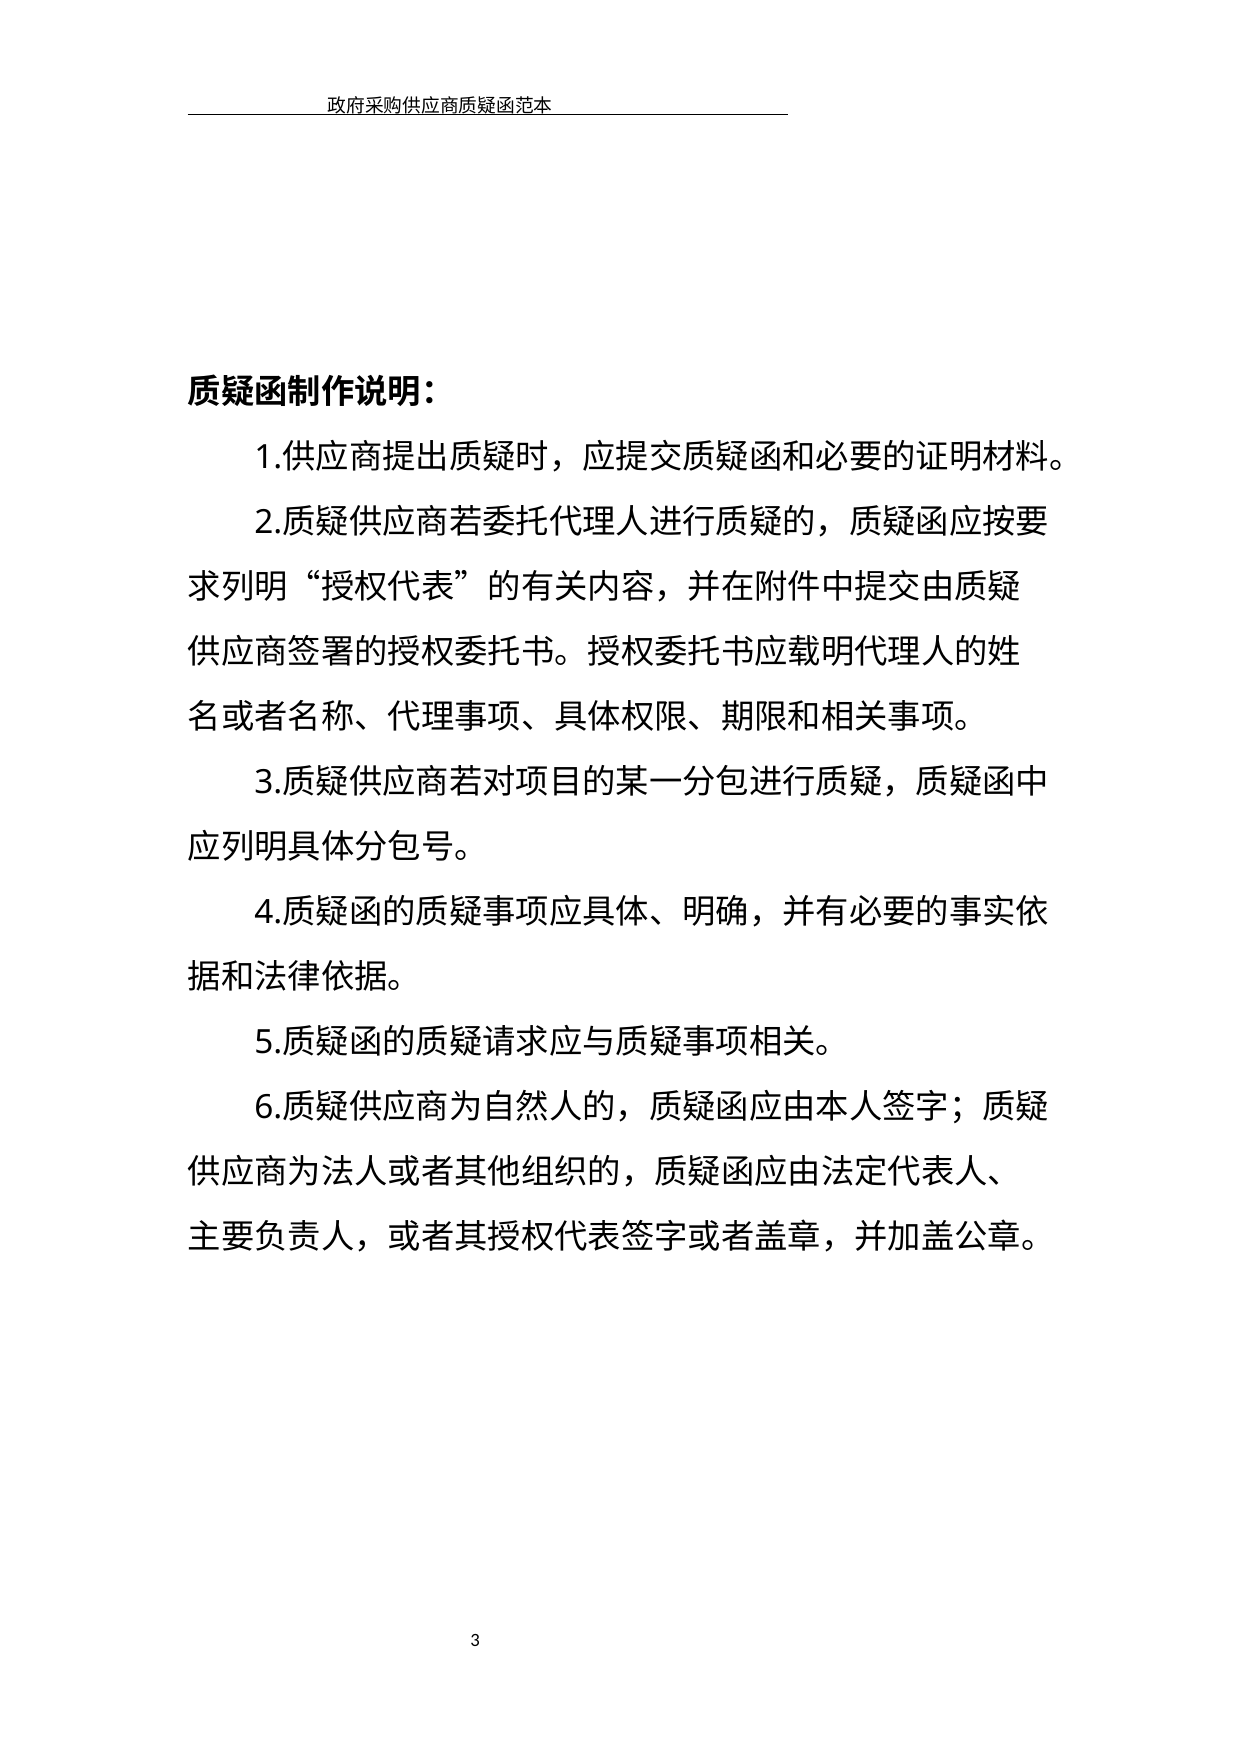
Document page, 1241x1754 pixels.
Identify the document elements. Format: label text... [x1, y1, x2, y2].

text 3.质疑供应商若对项目的某一分包进行质疑，质疑函中应列明具体分包号。 [187, 747, 1053, 877]
text 6.质疑供应商为自然人的，质疑函应由本人签字；质疑供应商为法人或者其他组织的，质疑函应由法定代表人、主要负责人，或者其授权代表签字或者盖章，并加盖公章。 [187, 1072, 1053, 1267]
text 2.质疑供应商若委托代理人进行质疑的，质疑函应按要求列明“授权代表”的有关内容，并在附件中提交由质疑供应商签署的授权委托书。授权委托书应载明代理人的姓名或者名称、代理事项、具体权限、期限和相关事项。 [187, 487, 1053, 747]
text 5.质疑函的质疑请求应与质疑事项相关。 [187, 1007, 1053, 1072]
text 4.质疑函的质疑事项应具体、明确，并有必要的事实依据和法律依据。 [187, 877, 1053, 1007]
text 质疑函制作说明： [187, 357, 1053, 422]
text 1.供应商提出质疑时，应提交质疑函和必要的证明材料。 [187, 422, 1053, 487]
